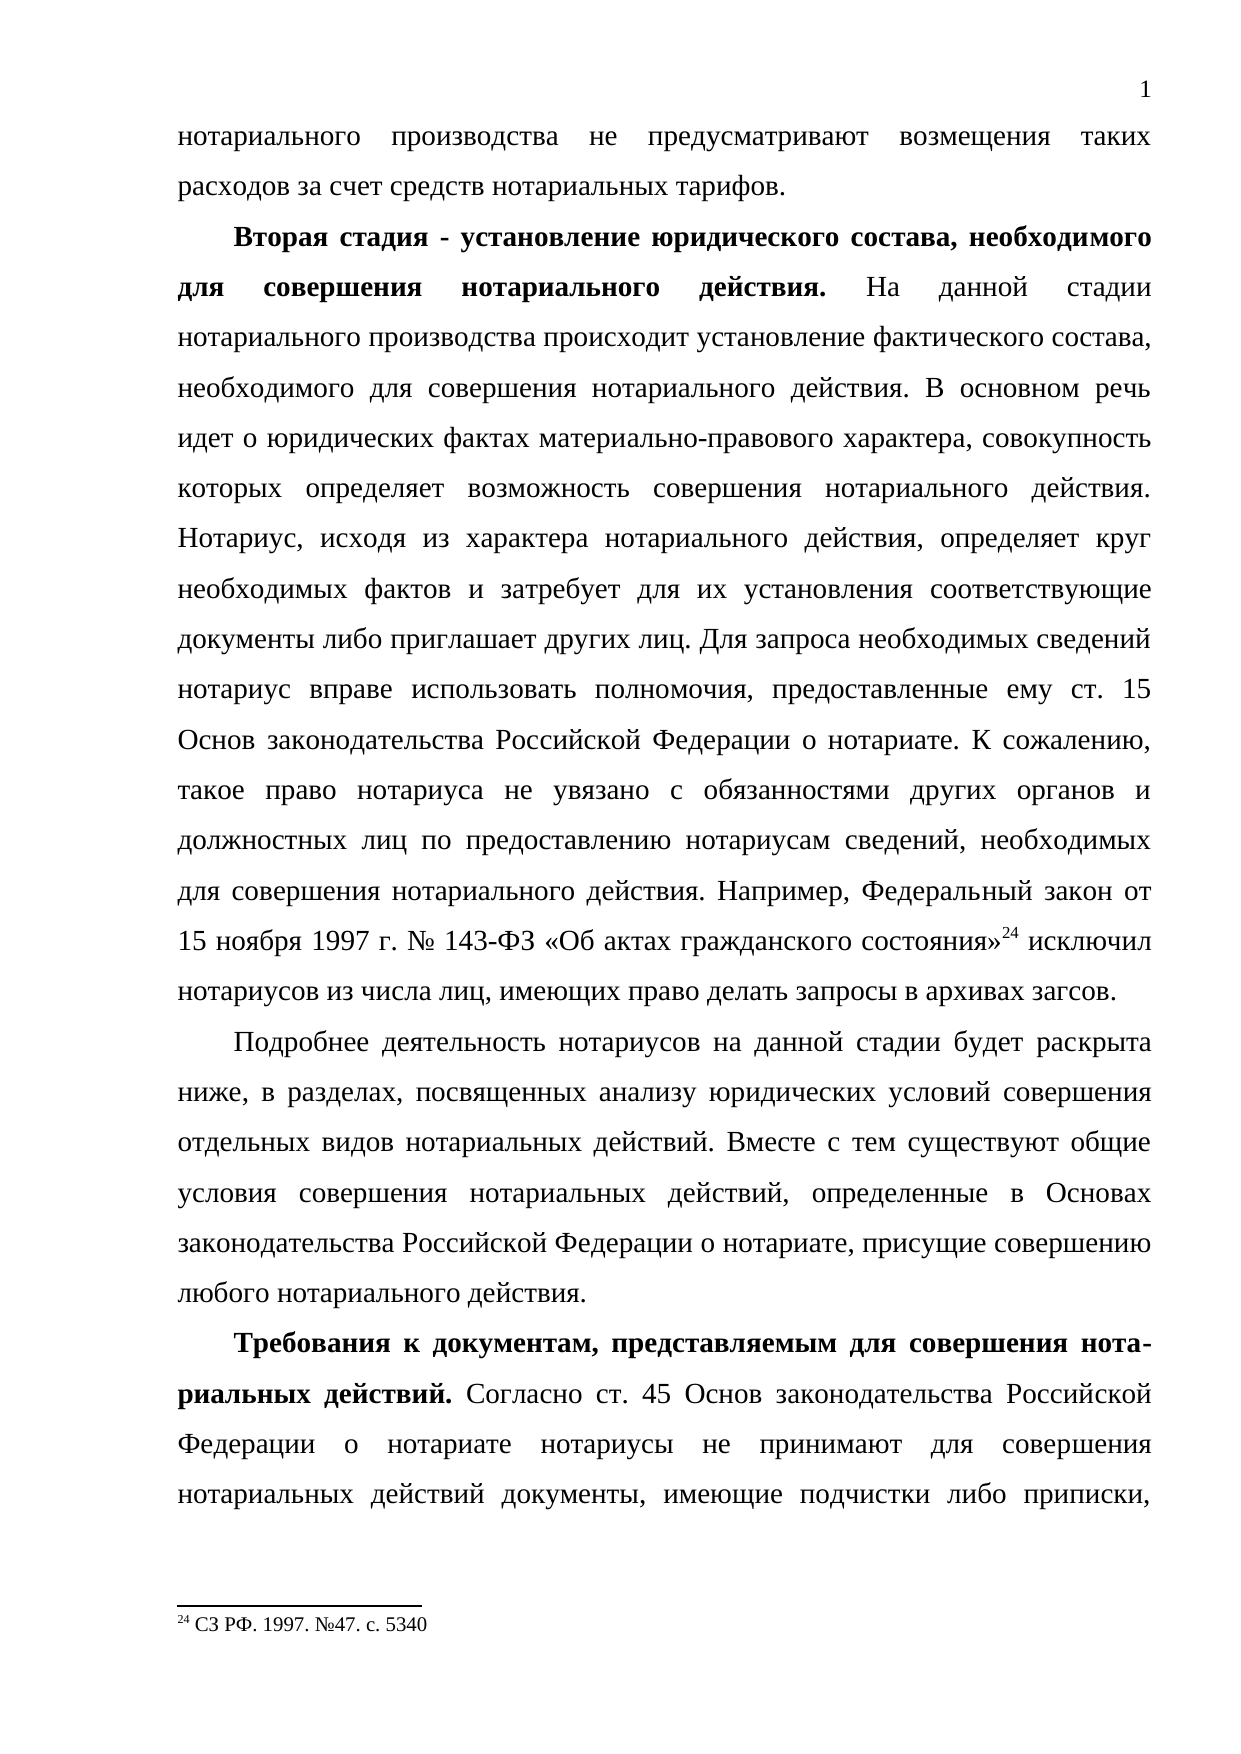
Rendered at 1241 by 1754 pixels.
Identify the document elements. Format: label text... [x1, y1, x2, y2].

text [177, 1326, 1152, 1510]
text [177, 118, 1152, 202]
text Вторая стадия - установление юридического состава, необходимого для совершения нотариального действия. На данной стадии нотариального производства происходит установление фактического состава, необходимого для совершения нотариального действия. В основном речь идет о юридических фактах материально-правового характера, совокупность которых определяет возможность совершения нотариального действия. Нотариус, исходя из характера нотариального действия, определяет круг необходимых фактов и затребует для их установления соответствующие документы либо приглашает других лиц. Для запроса необходимых сведений нотариус вправе использовать полномочия, предоставленные ему ст. 15 Основ законодательства Российской Федерации о нотариате. К сожалению, такое право нотариуса не увязано с обязанностями других органов и должностных лиц по предоставлению нотариусам сведений, необходимых для совершения нотариального действия. Например, Федеральный закон от 15 ноября 1997 г. № 143-ФЗ «Об актах гражданского состояния» исключил нотариусов из числа лиц, имеющих право делать запросы в архивах загсов. [177, 219, 1152, 1007]
text Подробнее деятельность нотариусов на данной стадии будет раскрыта ниже, в разделах, посвященных анализу юридических условий совершения отдельных видов нотариальных действий. Вместе с тем существуют общие условия совершения нотариальных действий, определенные в Основах законодательства Российской Федерации о нотариате, присущие совершению любого нотариального действия. [177, 1024, 1152, 1309]
